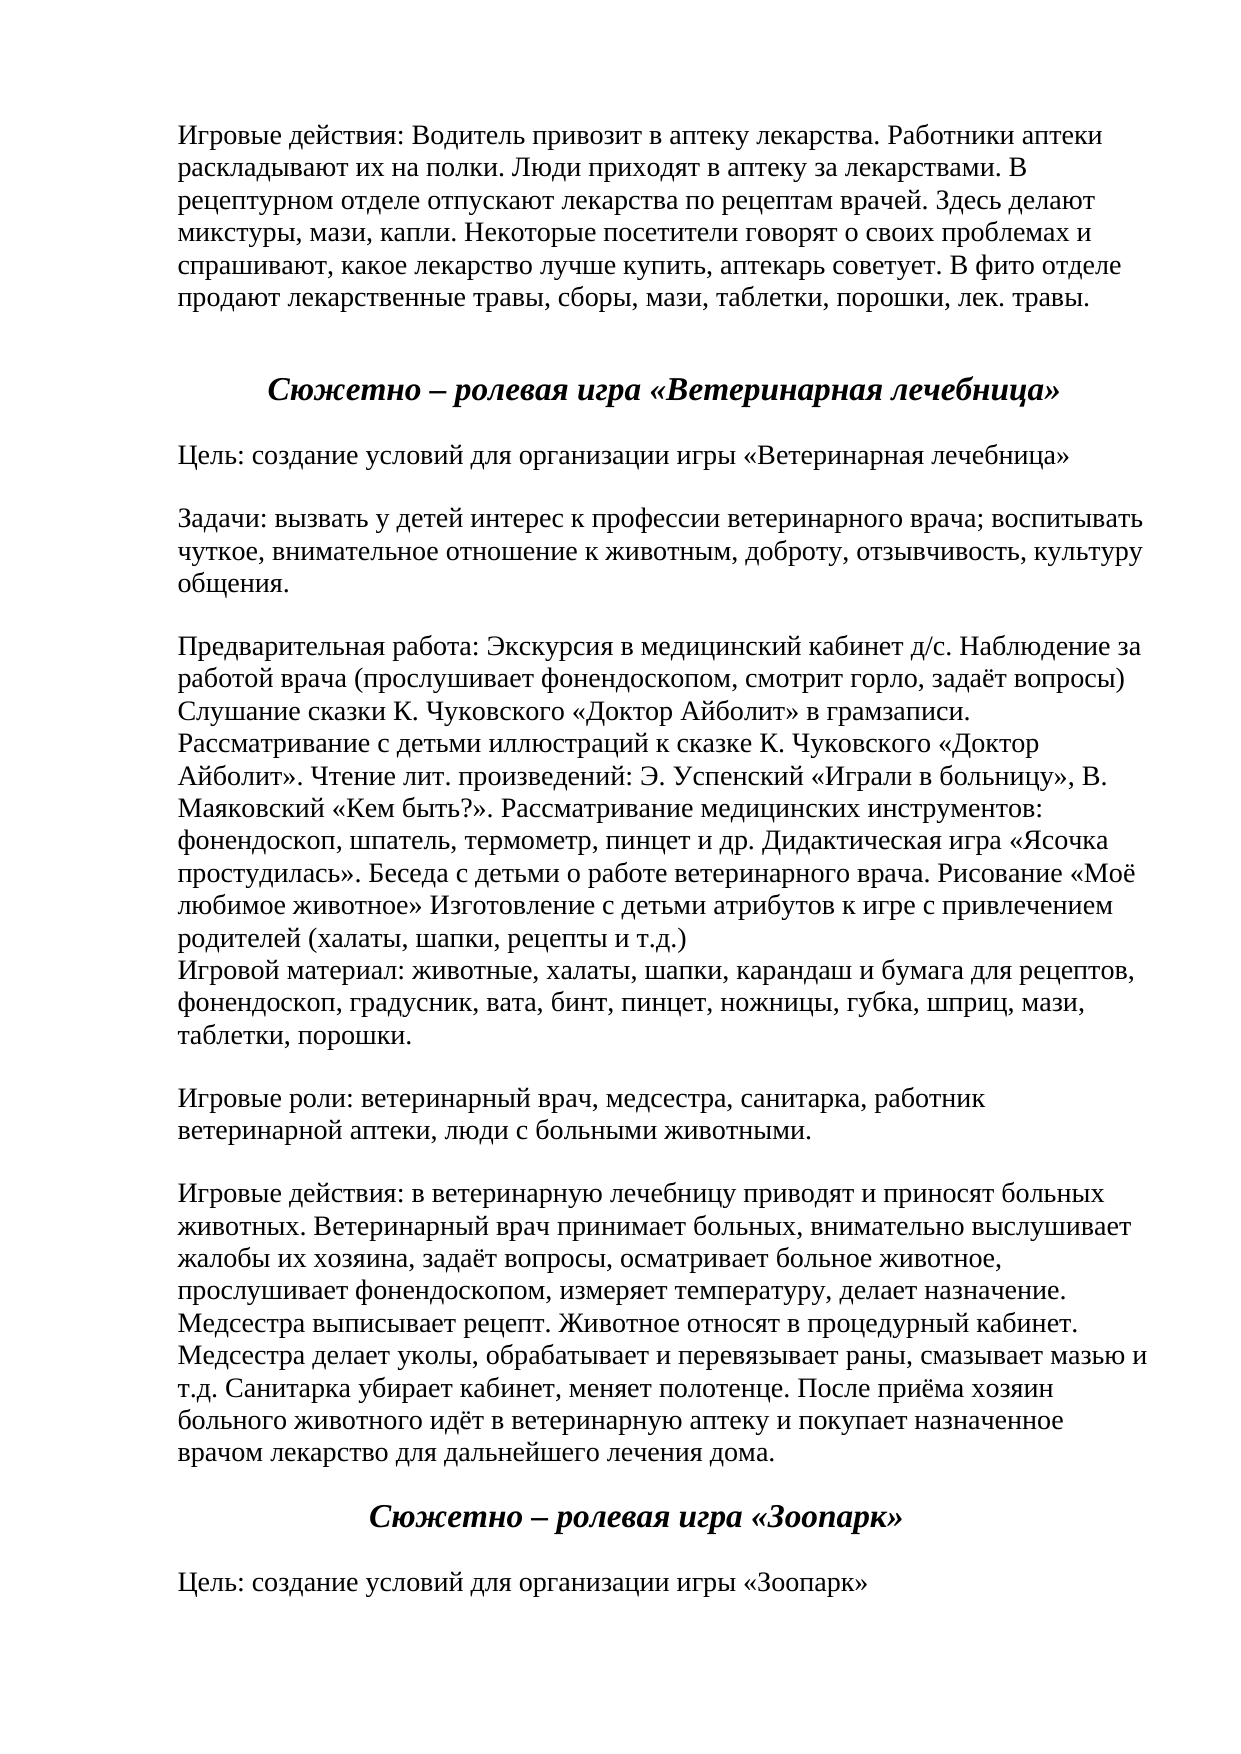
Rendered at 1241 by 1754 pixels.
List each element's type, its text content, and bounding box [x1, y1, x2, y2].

text Сюжетно – ролевая игра «Ветеринарная лечебница» [177, 369, 1152, 408]
text Задачи: вызвать у детей интерес к профессии ветеринарного врача; воспитывать чуткое, внимательное отношение к животным, доброту, отзывчивость, культуру общения. [177, 501, 1152, 598]
text Игровые действия: Водитель привозит в аптеку лекарства. Работники аптеки раскладывают их на полки. Люди приходят в аптеку за лекарствами. В рецептурном отделе отпускают лекарства по рецептам врачей. Здесь делают микстуры, мази, капли. Некоторые посетители говорят о своих проблемах и спрашивают, какое лекарство лучше купить, аптекарь советует. В фито отделе продают лекарственные травы, сборы, мази, таблетки, порошки, лек. травы. [177, 118, 1152, 312]
text Игровые роли: ветеринарный врач, медсестра, санитарка, работник ветеринарной аптеки, люди с больными животными. [177, 1081, 1152, 1146]
text Цель: создание условий для организации игры «Ветеринарная лечебница» [177, 438, 1152, 471]
text Предварительная работа: Экскурсия в медицинский кабинет д/с. Наблюдение за работой врача (прослушивает фонендоскопом, смотрит горло, задаёт вопросы) Слушание сказки К. Чуковского «Доктор Айболит» в грамзаписи. Рассматривание с детьми иллюстраций к сказке К. Чуковского «Доктор Айболит». Чтение лит. произведений: Э. Успенский «Играли в больницу», В. Маяковский «Кем быть?». Рассматривание медицинских инструментов: фонендоскоп, шпатель, термометр, пинцет и др. Дидактическая игра «Ясочка простудилась». Беседа с детьми о работе ветеринарного врача. Рисование «Моё любимое животное» Изготовление с детьми атрибутов к игре с привлечением родителей (халаты, шапки, рецепты и т.д.) [177, 629, 1152, 953]
text Игровой материал: животные, халаты, шапки, карандаш и бумага для рецептов, фонендоскоп, градусник, вата, бинт, пинцет, ножницы, губка, шприц, мази, таблетки, порошки. [177, 953, 1152, 1050]
text Игровые действия: в ветеринарную лечебницу приводят и приносят больных животных. Ветеринарный врач принимает больных, внимательно выслушивает жалобы их хозяина, задаёт вопросы, осматривает больное животное, прослушивает фонендоскопом, измеряет температуру, делает назначение. Медсестра выписывает рецепт. Животное относят в процедурный кабинет. Медсестра делает уколы, обрабатывает и перевязывает раны, смазывает мазью и т.д. Санитарка убирает кабинет, меняет полотенце. После приёма хозяин больного животного идёт в ветеринарную аптеку и покупает назначенное врачом лекарство для дальнейшего лечения дома. [177, 1176, 1152, 1468]
text Цель: создание условий для организации игры «Зоопарк» [177, 1566, 1152, 1598]
text Сюжетно – ролевая игра «Зоопарк» [177, 1468, 1152, 1535]
